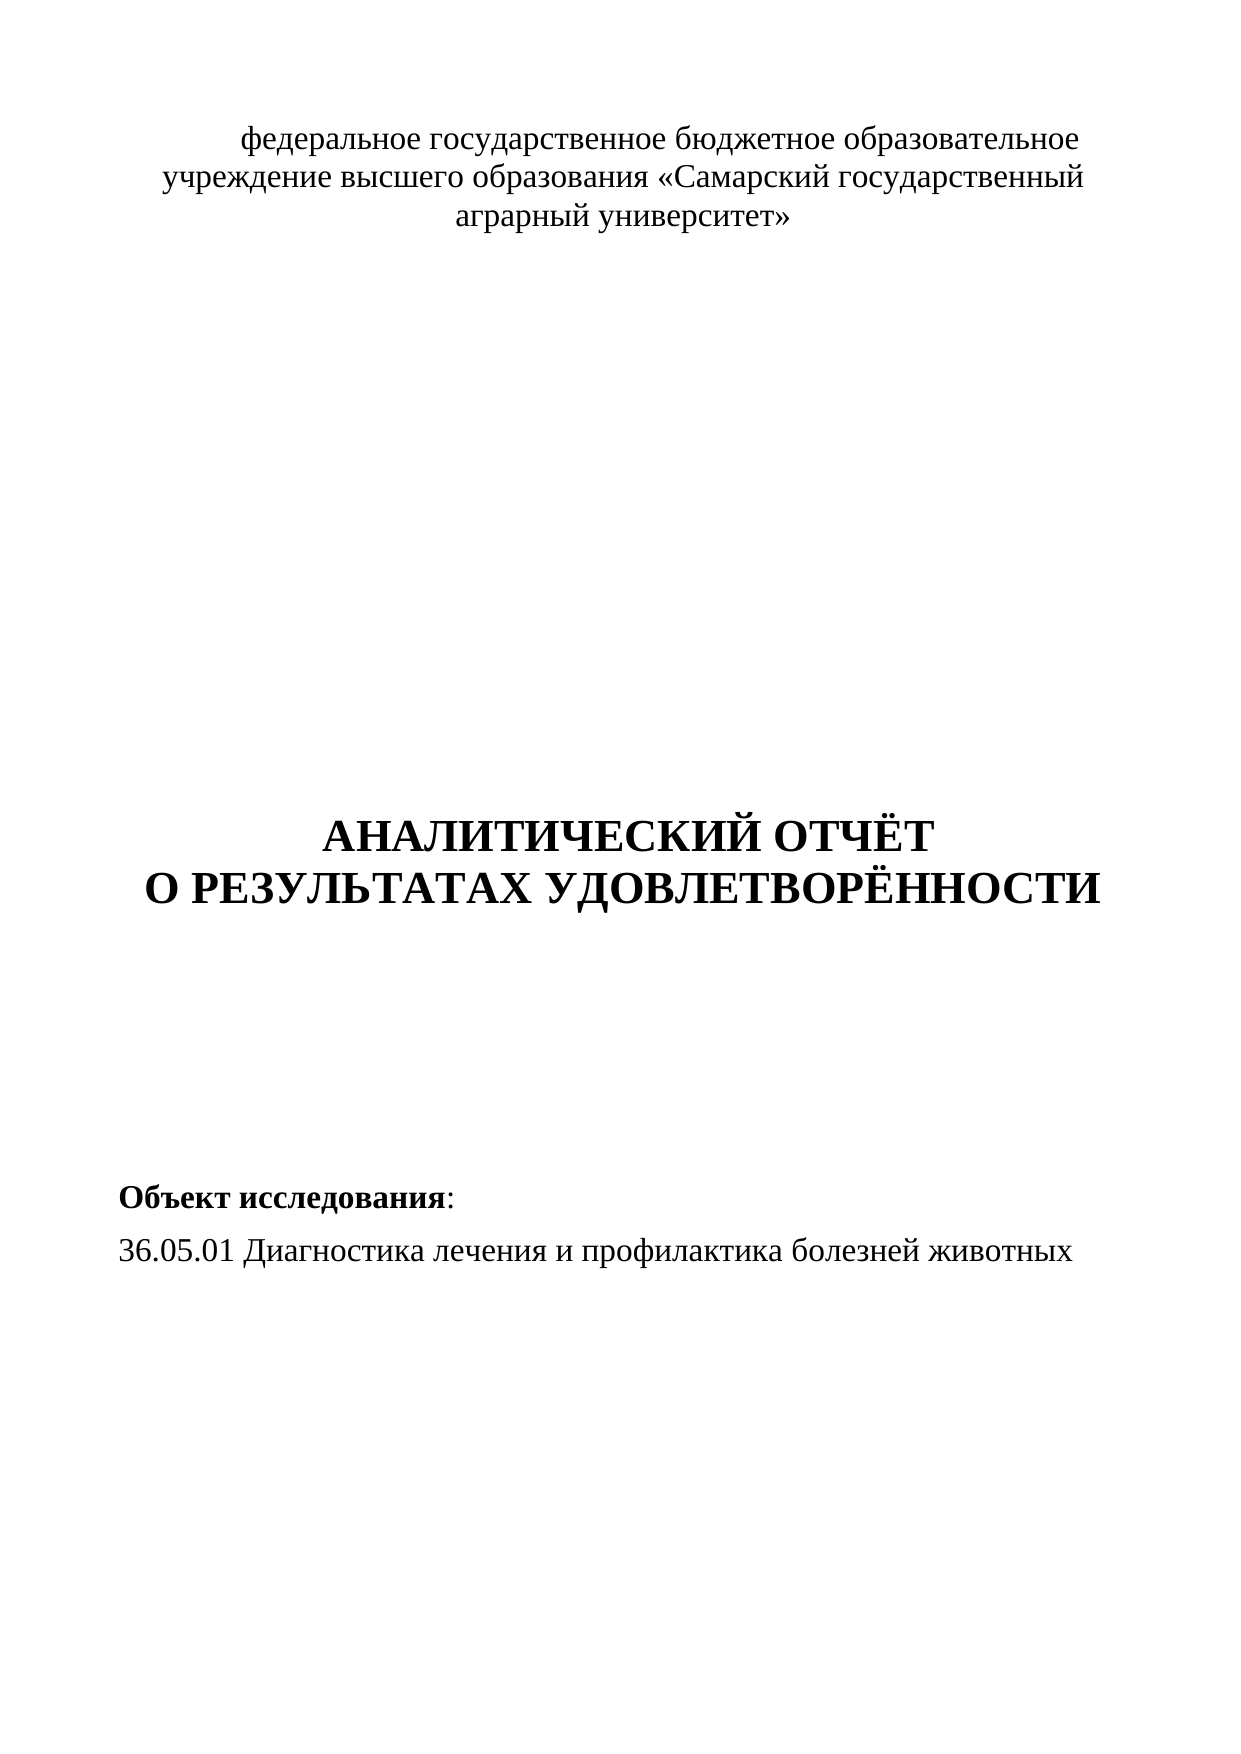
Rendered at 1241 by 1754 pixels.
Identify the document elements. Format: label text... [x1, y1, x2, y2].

text АНАЛИТИЧЕСКИЙ ОТЧЁТ [124, 808, 1122, 861]
text О РЕЗУЛЬТАТАХ УДОВЛЕТВОРЁННОСТИ [124, 861, 1122, 913]
text 36.05.01 Диагностика лечения и профилактика болезней животных [118, 1230, 1122, 1268]
text Объект исследования: [118, 1177, 1122, 1215]
text федеральное государственное бюджетное образовательное учреждение высшего образования «Самарский государственный аграрный университет» [124, 118, 1122, 233]
